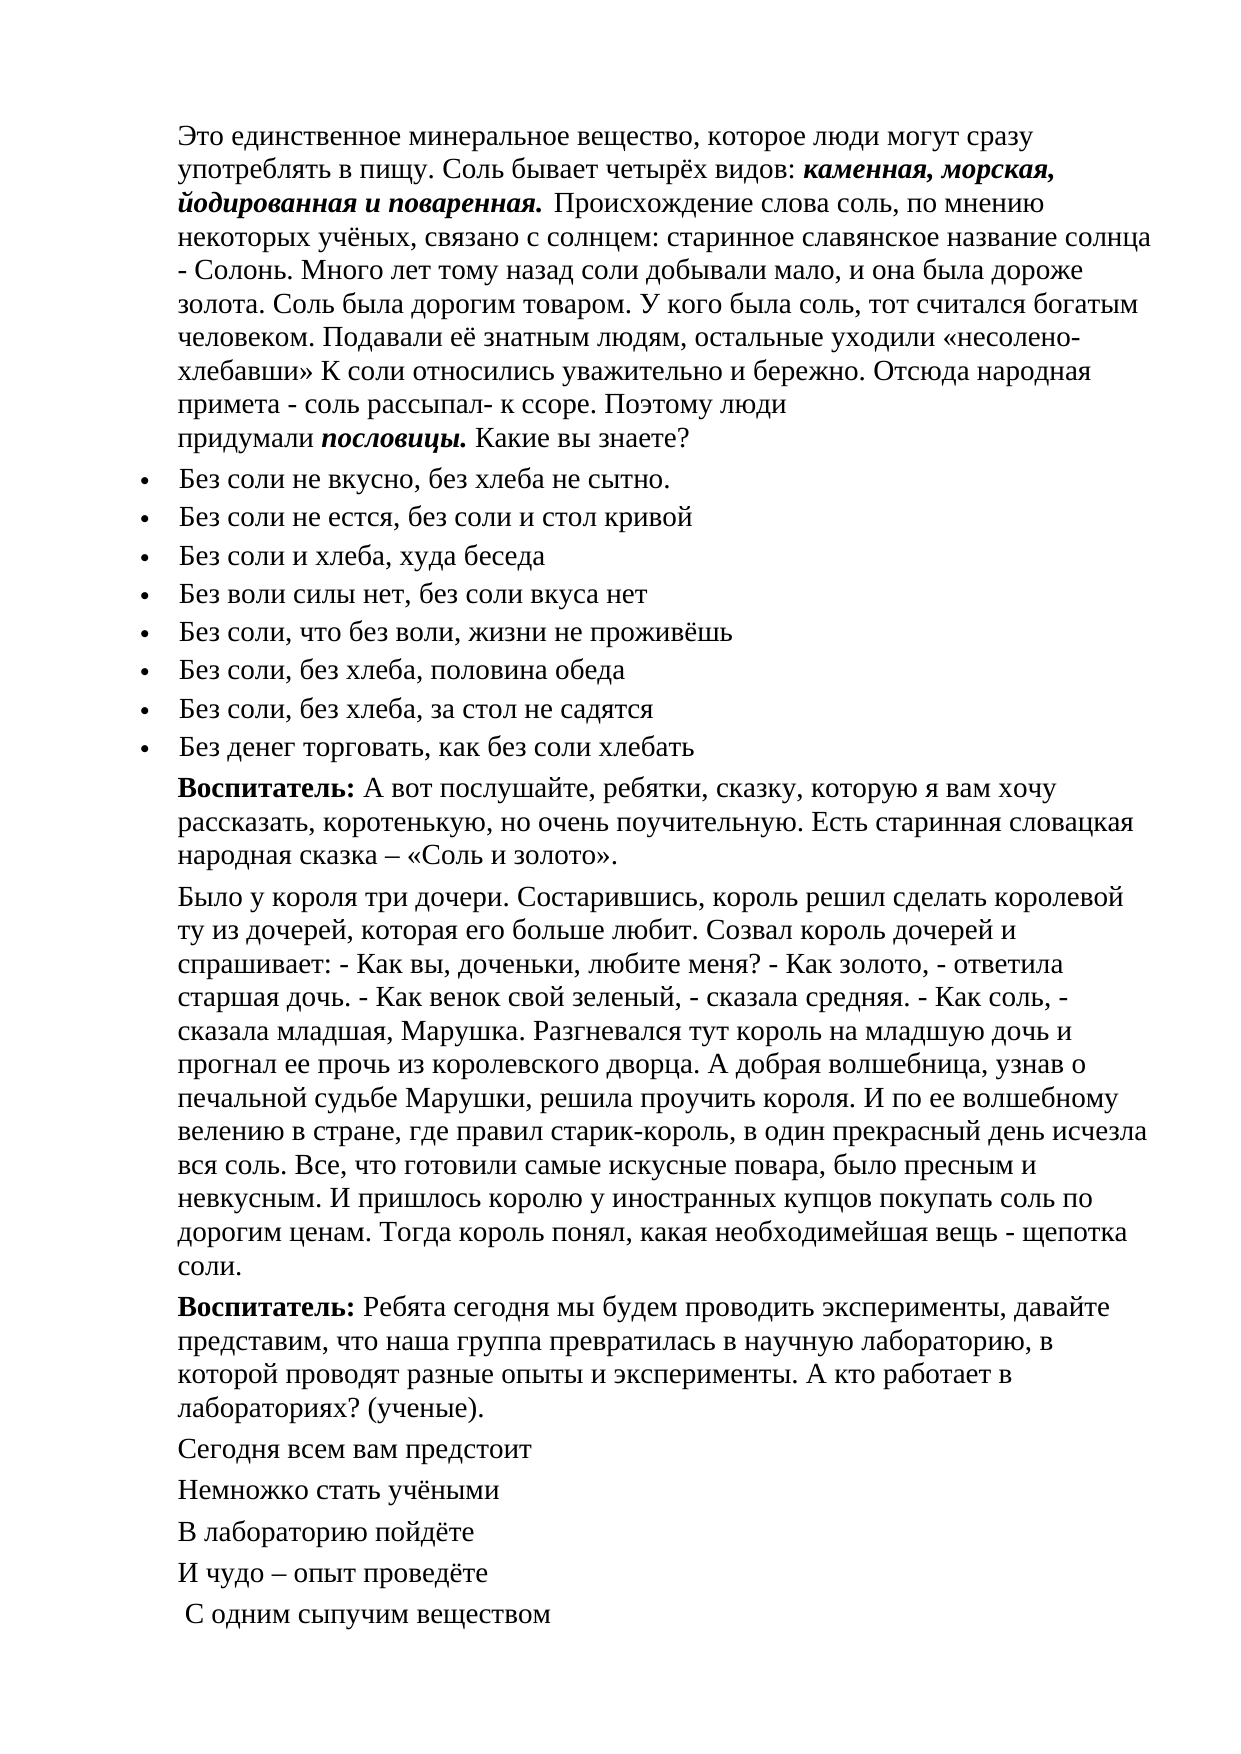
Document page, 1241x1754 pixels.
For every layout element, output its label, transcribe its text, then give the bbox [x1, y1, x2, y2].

list Без соли и хлеба, худа беседа [141, 538, 1152, 571]
text С одним сыпучим веществом [177, 1596, 1152, 1630]
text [177, 118, 1152, 453]
list Без соли не естся, без соли и стол кривой [141, 499, 1152, 533]
text Сегодня всем вам предстоит [177, 1431, 1152, 1464]
text Немножко стать учёными [177, 1472, 1152, 1506]
text Воспитатель: А вот послушайте, ребятки, сказку, которую я вам хочу рассказать, коротенькую, но очень поучительную. Есть старинная словацкая народная сказка – «Соль и золото». [177, 770, 1152, 871]
list Без денег торговать, как без соли хлебать [141, 729, 1152, 762]
text И чудо – опыт проведёте [177, 1555, 1152, 1589]
list Без соли, без хлеба, за стол не садятся [141, 691, 1152, 724]
list Без воли силы нет, без соли вкуса нет [141, 576, 1152, 609]
text Воспитатель: Ребята сегодня мы будем проводить эксперименты, давайте представим, что наша группа превратилась в научную лабораторию, в которой проводят разные опыты и эксперименты. А кто работает в лабораториях? (ученые). [177, 1289, 1152, 1423]
text Было у короля три дочери. Состарившись, король решил сделать королевой ту из дочерей, которая его больше любит. Созвал король дочерей и спрашивает: - Как вы, доченьки, любите меня? - Как золото, - ответила старшая дочь. - Как венок свой зеленый, - сказала средняя. - Как соль, - сказала младшая, Марушка. Разгневался тут король на младшую дочь и прогнал ее прочь из королевского дворца. А добрая волшебница, узнав о печальной судьбе Марушки, решила проучить короля. И по ее волшебному велению в стране, где правил старик-король, в один прекрасный день исчезла вся соль. Все, что готовили самые искусные повара, было пресным и невкусным. И пришлось королю у иностранных купцов покупать соль по дорогим ценам. Тогда король понял, какая необходимейшая вещь - щепотка соли. [177, 879, 1152, 1281]
list Без соли, что без воли, жизни не проживёшь [141, 614, 1152, 648]
text В лабораторию пойдёте [177, 1514, 1152, 1547]
list Без соли не вкусно, без хлеба не сытно. [141, 461, 1152, 495]
list Без соли, без хлеба, половина обеда [141, 652, 1152, 686]
